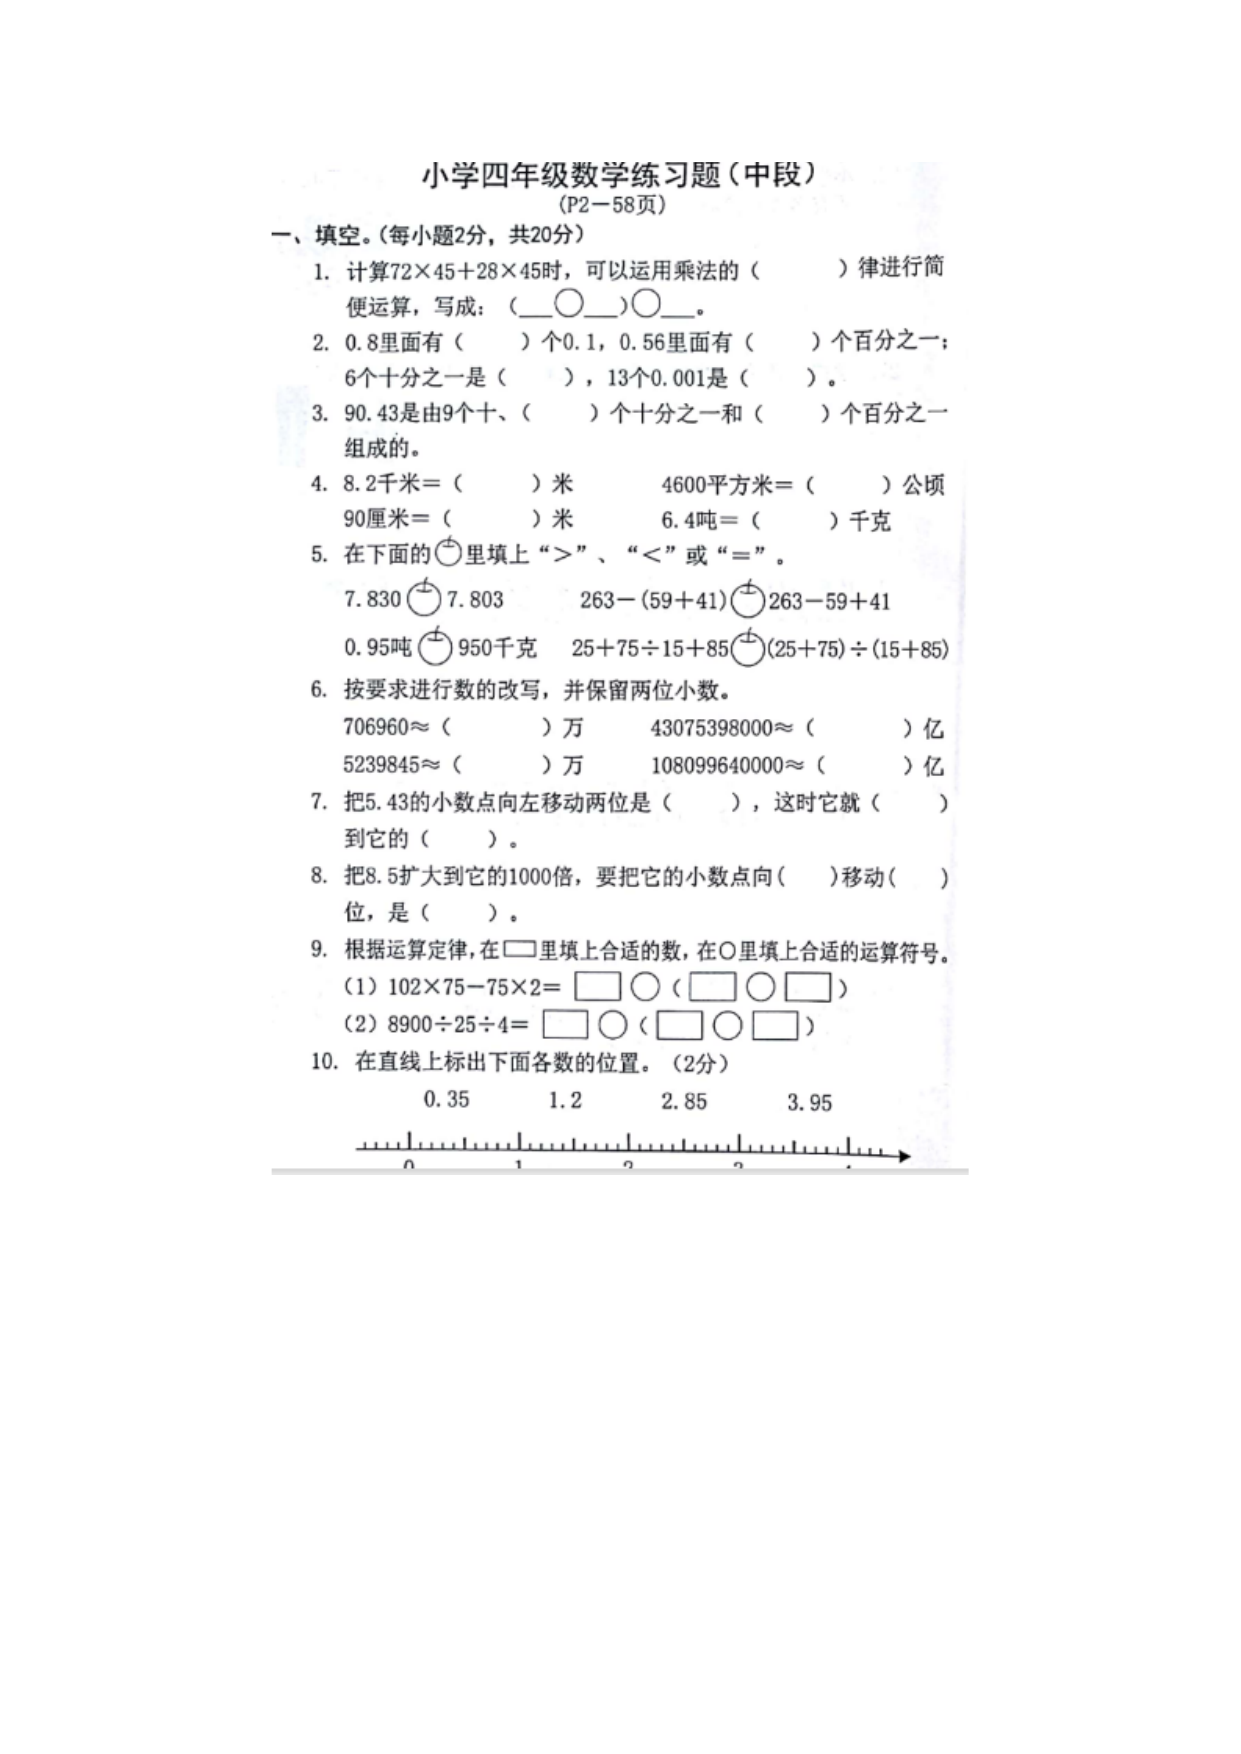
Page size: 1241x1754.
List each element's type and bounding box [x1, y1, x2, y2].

picture [271, 162, 969, 1175]
